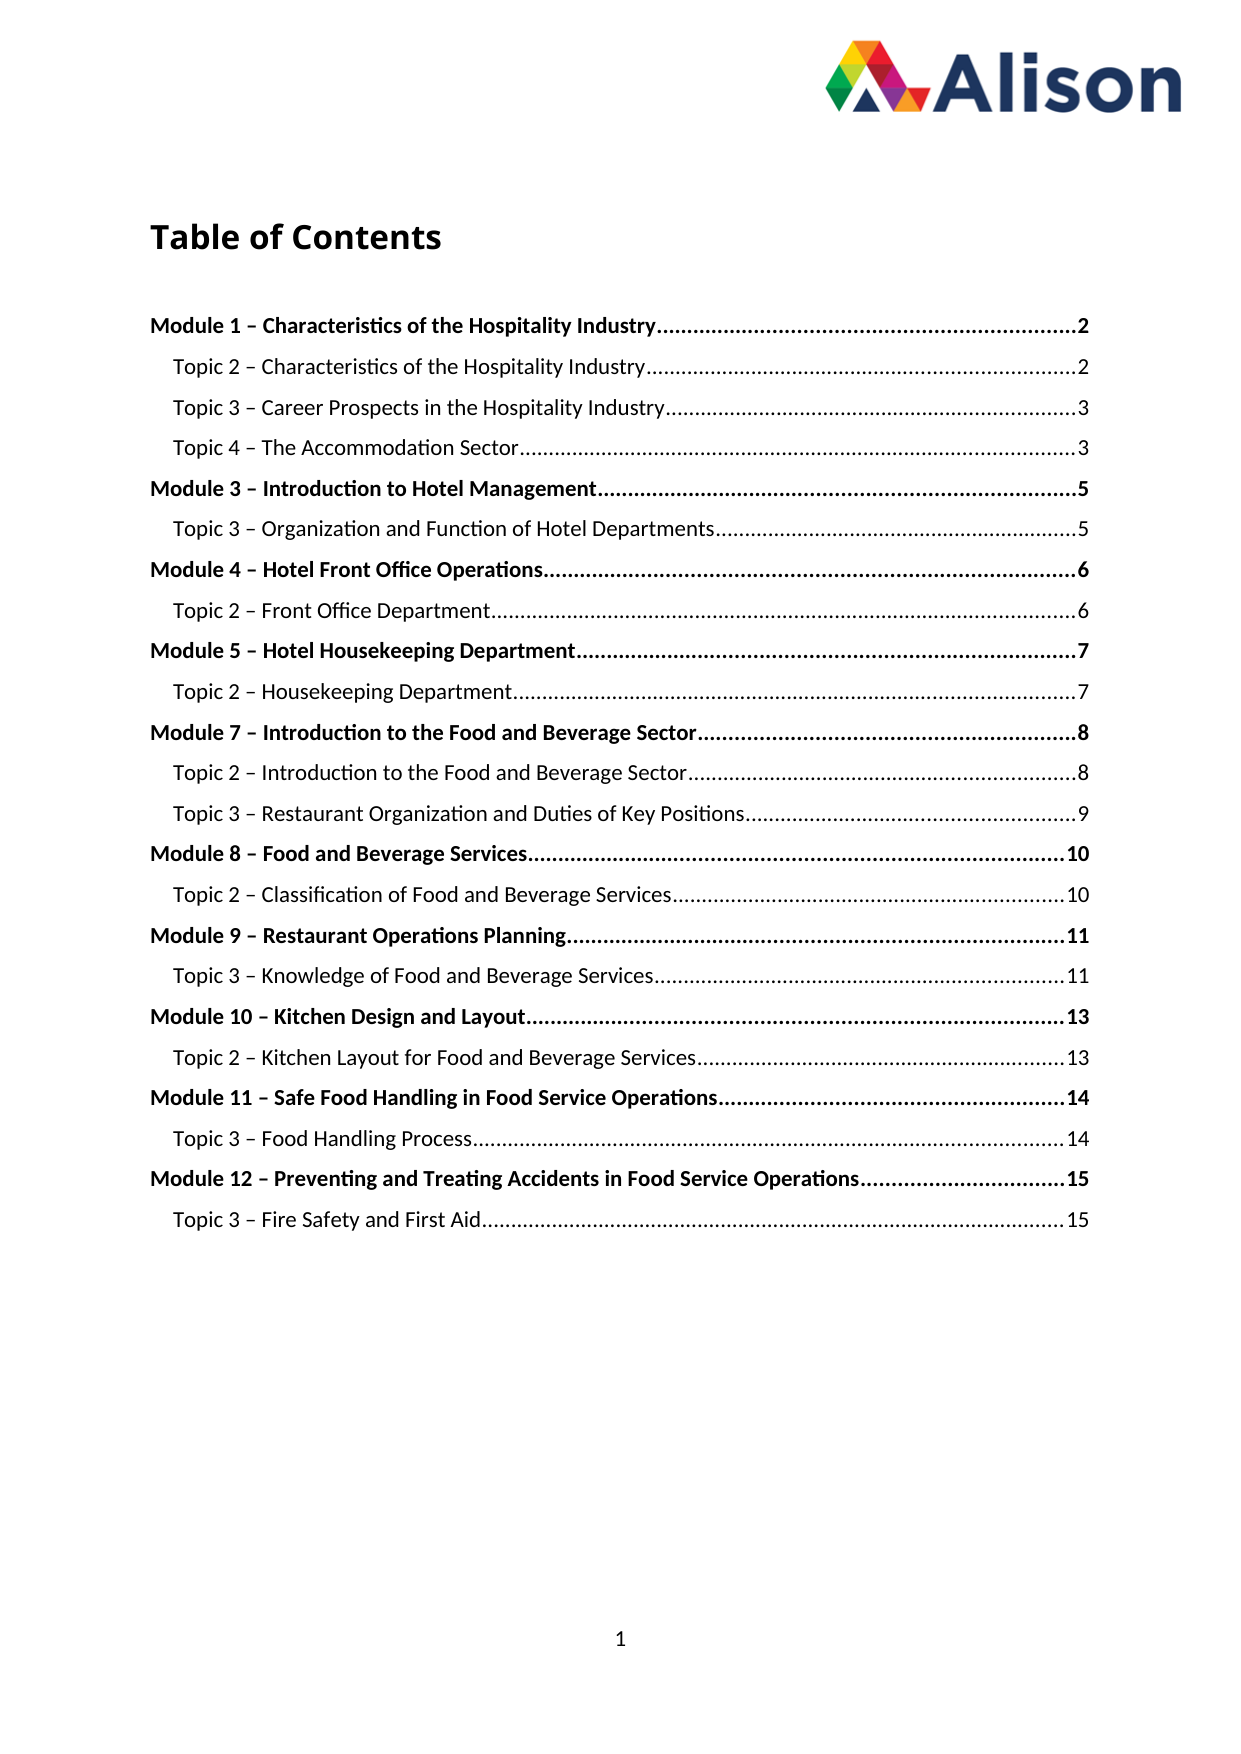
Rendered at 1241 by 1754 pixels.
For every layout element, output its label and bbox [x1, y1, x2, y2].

picture [822, 0, 1219, 113]
